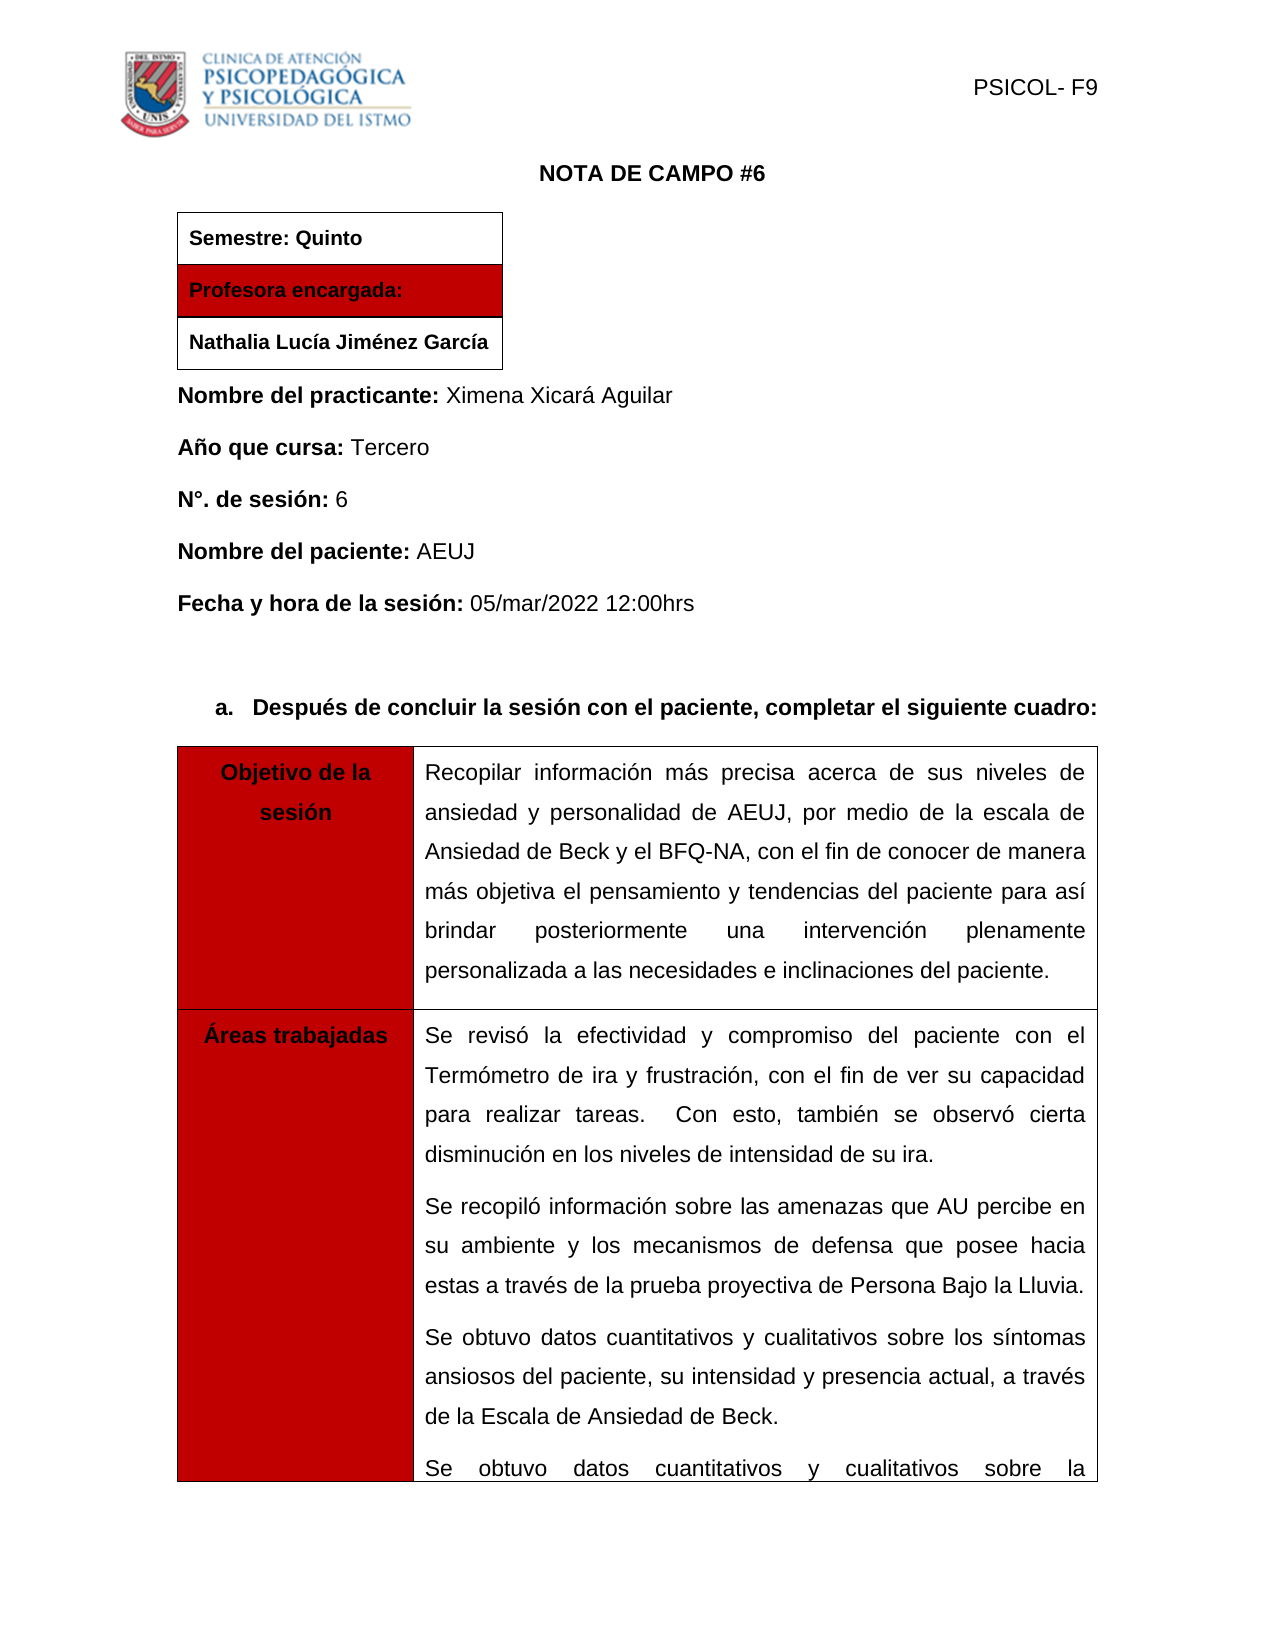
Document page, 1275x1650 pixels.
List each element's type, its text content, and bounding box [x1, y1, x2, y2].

picture [65, 20, 437, 148]
text NOTA DE CAMPO #6 [177, 160, 1127, 187]
table_header Semestre: Quinto [178, 213, 502, 264]
text Nombre del practicante: Ximena Xicará Aguilar [177, 382, 1127, 408]
text N°. de sesión: 6 [177, 486, 1127, 512]
text Nombre del paciente: AEUJ [177, 538, 1127, 564]
text Fecha y hora de la sesión: 05/mar/2022 12:00hrs [177, 590, 1127, 616]
table_header Recopilar información más precisa acerca de sus niveles de ansiedad y personalidad de AEUJ, por medio de la escala de Ansiedad de Beck y el BFQ-NA, con el fin de conocer de manera más objetiva el pensamiento y tendencias del paciente para así brindar posteriormente una intervención plenamente personalizada a las necesidades e inclinaciones del paciente. [414, 747, 1097, 1009]
table_cell Áreas trabajadas [178, 1010, 413, 1481]
table_header Objetivo de la sesión [178, 747, 413, 1009]
list Después de concluir la sesión con el paciente, completar el siguiente cuadro: [215, 694, 1127, 720]
table_cell Nathalia Lucía Jiménez García [178, 318, 502, 368]
table_cell Profesora encargada: [178, 265, 502, 316]
text Año que cursa: Tercero [177, 434, 1127, 460]
